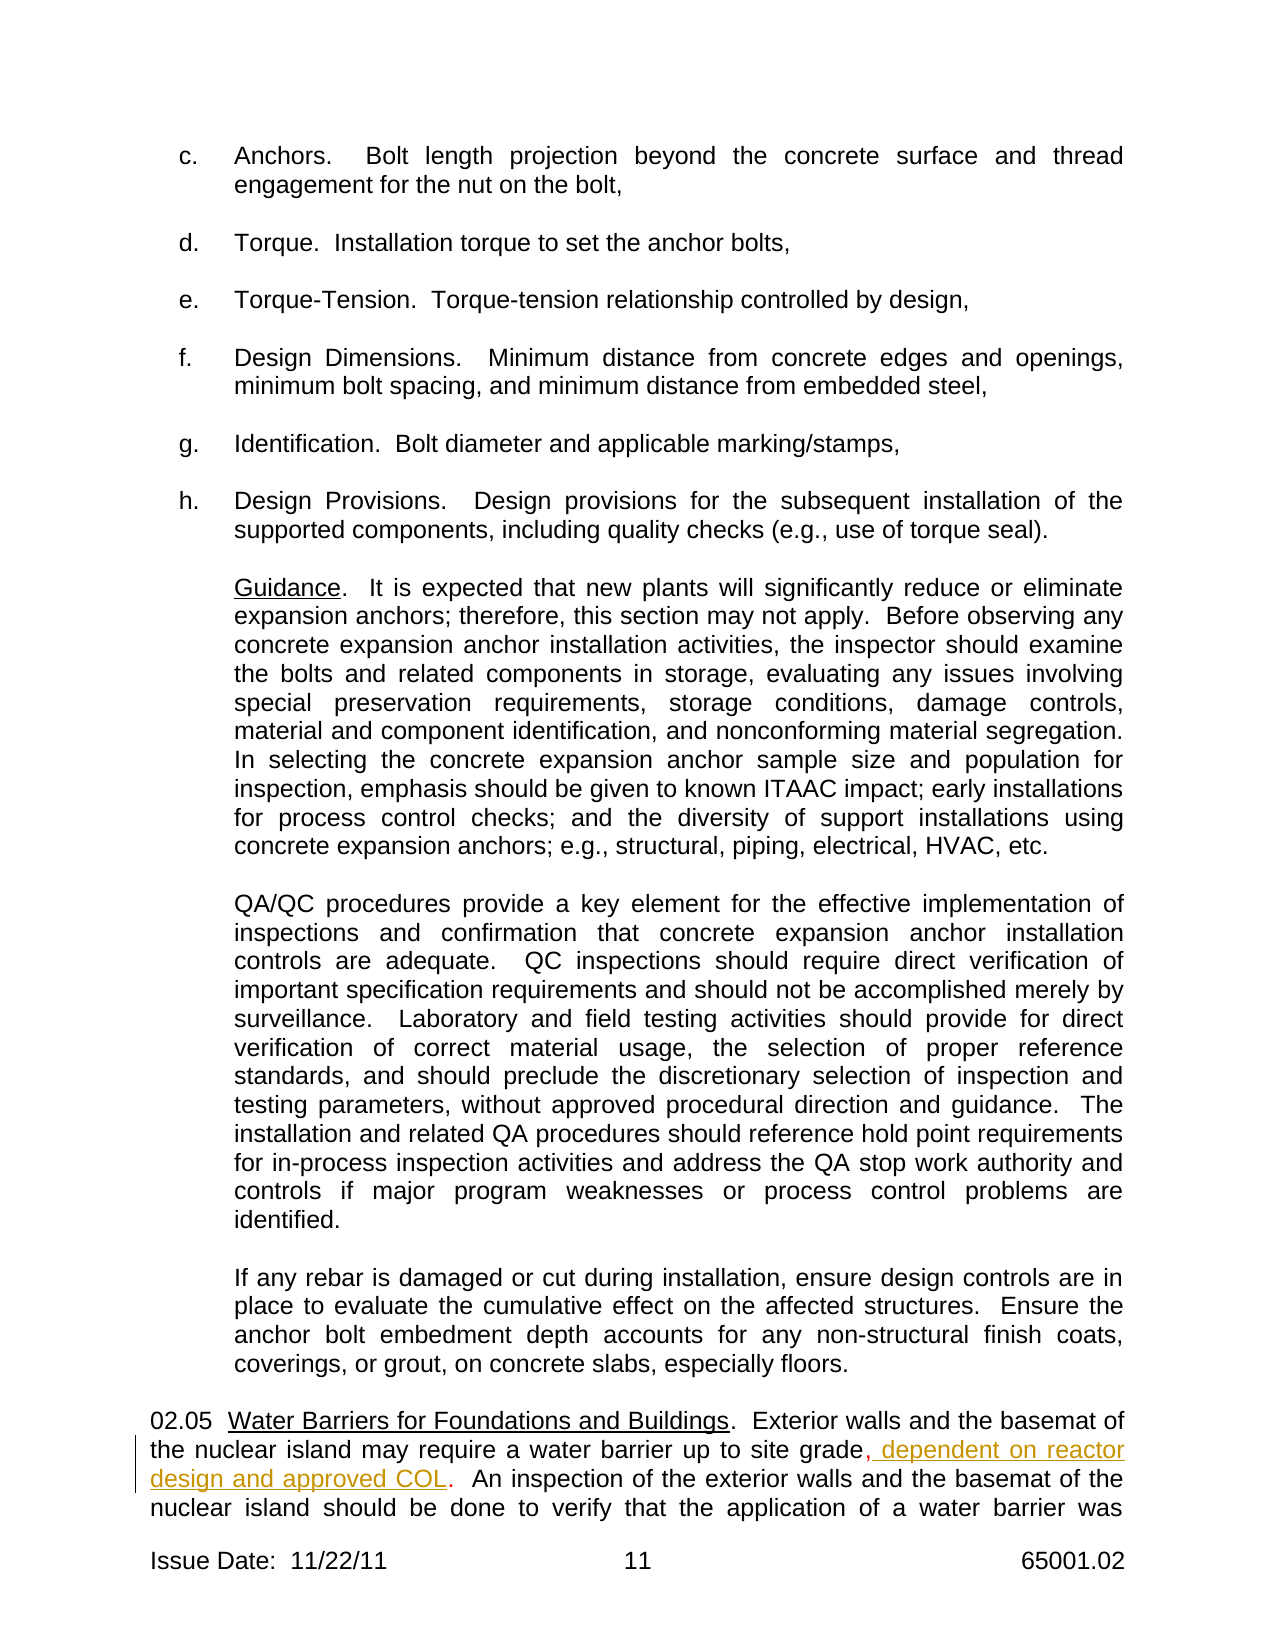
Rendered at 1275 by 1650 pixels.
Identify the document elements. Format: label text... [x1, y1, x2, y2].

list Design Provisions. Design provisions for the subsequent installation of the supported components, including quality checks (e.g., use of torque seal). [178, 486, 1125, 544]
list Design Dimensions. Minimum distance from concrete edges and openings, minimum bolt spacing, and minimum distance from embedded steel, [178, 342, 1125, 400]
text QA/QC procedures provide a key element for the effective implementation of inspections and confirmation that concrete expansion anchor installation controls are adequate. QC inspections should require direct verification of important specification requirements and should not be accomplished merely by surveillance. Laboratory and field testing activities should provide for direct verification of correct material usage, the selection of proper reference standards, and should preclude the discretionary selection of inspection and testing parameters, without approved procedural direction and guidance. The installation and related QA procedures should reference hold point requirements for in-process inspection activities and address the QA stop work authority and controls if major program weaknesses or process control problems are identified. [234, 889, 1125, 1234]
list Torque. Installation torque to set the anchor bolts, [178, 227, 1125, 256]
text Guidance. It is expected that new plants will significantly reduce or eliminate expansion anchors; therefore, this section may not apply. Before observing any concrete expansion anchor installation activities, the inspector should examine the bolts and related components in storage, evaluating any issues involving special preservation requirements, storage conditions, damage controls, material and component identification, and nonconforming material segregation. In selecting the concrete expansion anchor sample size and population for inspection, emphasis should be given to known ITAAC impact; early installations for process control checks; and the diversity of support installations using concrete expansion anchors; e.g., structural, piping, electrical, HVAC, etc. [234, 572, 1125, 860]
text If any rebar is damaged or cut during installation, ensure design controls are in place to evaluate the cumulative effect on the affected structures. Ensure the anchor bolt embedment depth accounts for any non-structural finish coats, coverings, or grout, on concrete slabs, especially floors. [234, 1262, 1125, 1377]
list Identification. Bolt diameter and applicable marking/stamps, [178, 429, 1125, 457]
list Anchors. Bolt length projection beyond the concrete surface and thread engagement for the nut on the bolt, [178, 141, 1125, 199]
list Torque-Tension. Torque-tension relationship controlled by design, [178, 285, 1125, 314]
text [150, 1406, 1125, 1521]
